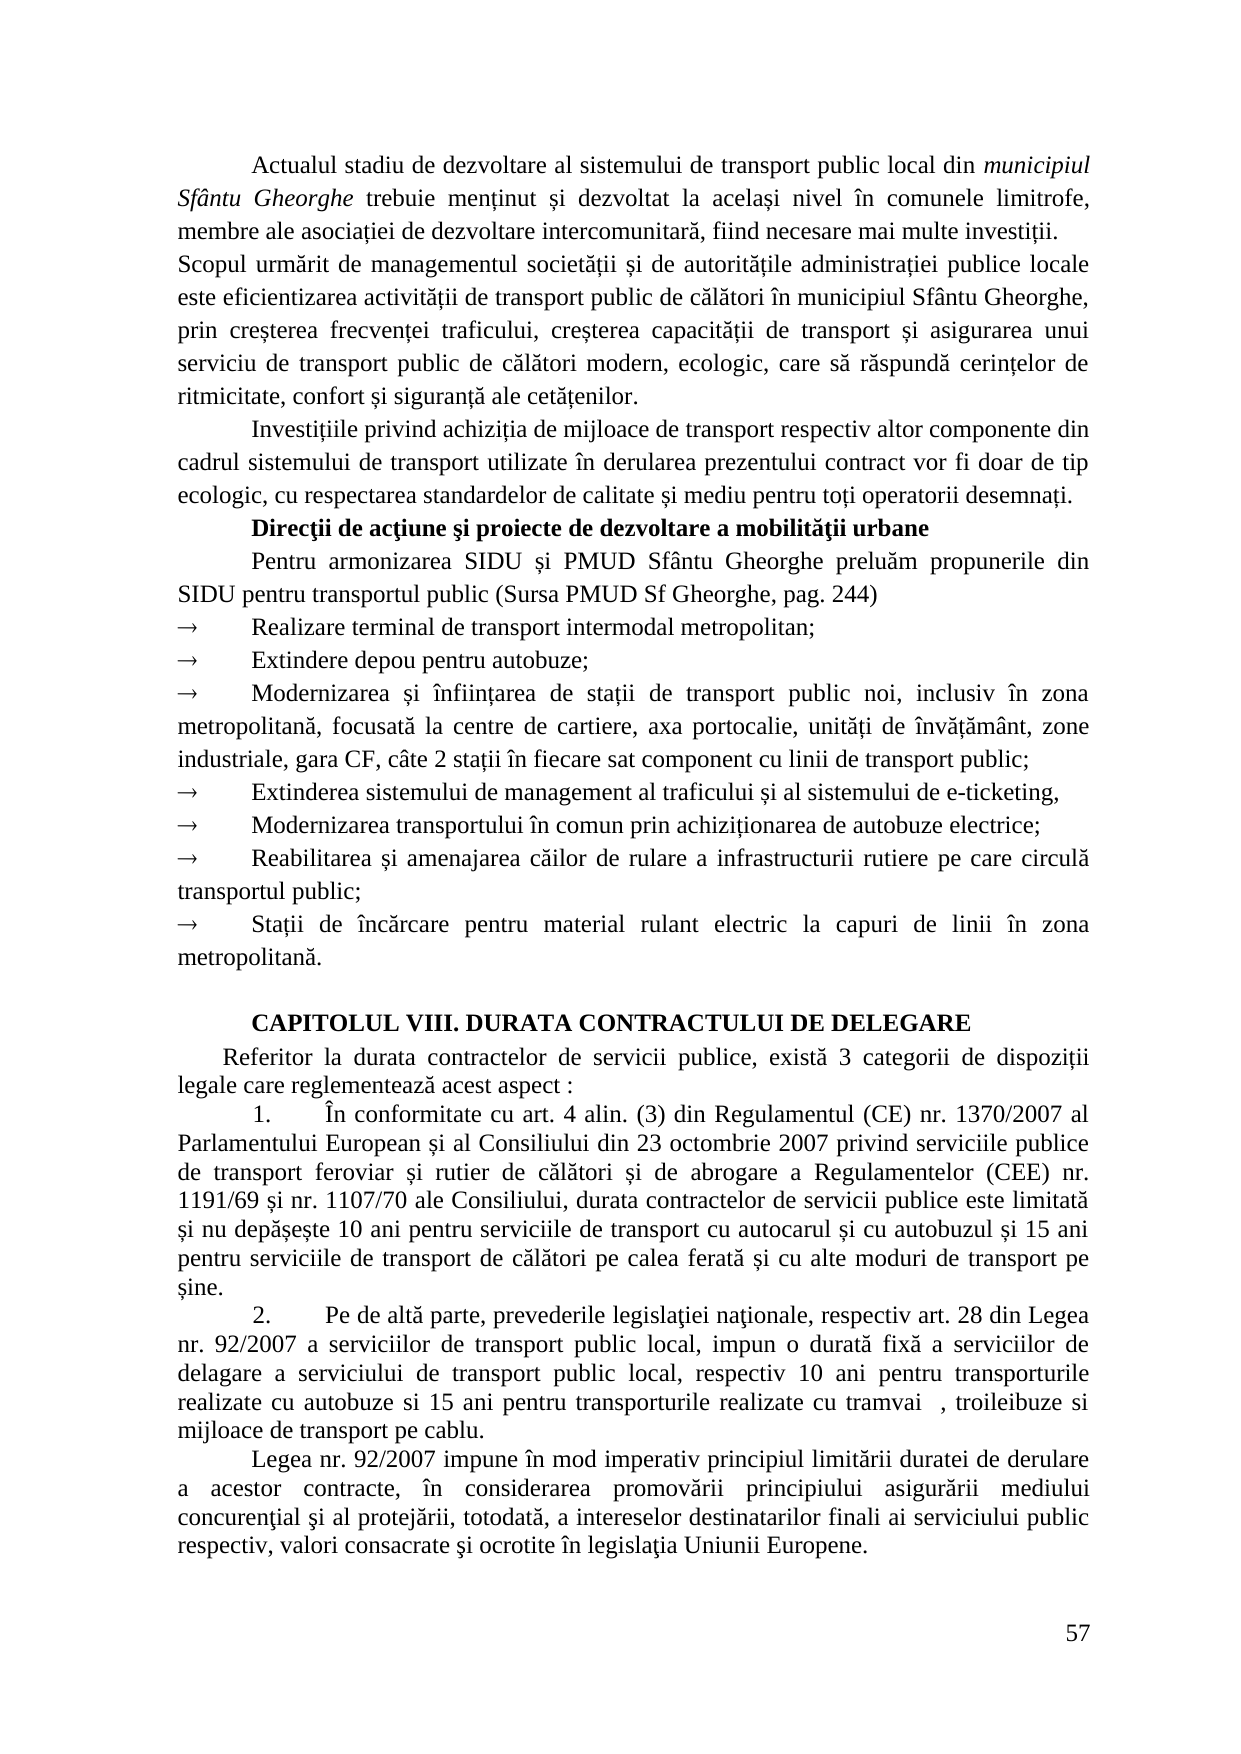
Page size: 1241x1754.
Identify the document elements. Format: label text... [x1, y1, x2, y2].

list Realizare terminal de transport intermodal metropolitan; [177, 612, 1090, 641]
list Stații de încărcare pentru material rulant electric la capuri de linii în zona metropolitană. [177, 909, 1090, 971]
text Scopul urmărit de managementul societății și de autoritățile administrației publice locale este eficientizarea activității de transport public de călători în municipiul Sfântu Gheorghe, prin creșterea frecvenței traficului, creșterea capacității de transport și asigurarea unui serviciu de transport public de călători modern, ecologic, care să răspundă cerințelor de ritmicitate, confort și siguranță ale cetățenilor. [177, 249, 1090, 410]
text 2. Pe de altă parte, prevederile legislaţiei naţionale, respectiv art. 28 din Legea nr. 92/2007 a serviciilor de transport public local, impun o durată fixă a serviciilor de delagare a serviciului de transport public local, respectiv 10 ani pentru transporturile realizate cu autobuze si 15 ani pentru transporturile realizate cu tramvai , troileibuze si mijloace de transport pe cablu. [177, 1300, 1090, 1444]
text Investițiile privind achiziția de mijloace de transport respectiv altor componente din cadrul sistemului de transport utilizate în derularea prezentului contract vor fi doar de tip ecologic, cu respectarea standardelor de calitate și mediu pentru toți operatorii desemnați. [177, 414, 1090, 509]
text Direcţii de acţiune şi proiecte de dezvoltare a mobilităţii urbane [177, 513, 1090, 542]
text CAPITOLUL VIII. DURATA CONTRACTULUI DE DELEGARE [177, 1008, 1090, 1037]
text Actualul stadiu de dezvoltare al sistemului de transport public local din municipiul Sfântu Gheorghe trebuie menținut și dezvoltat la același nivel în comunele limitrofe, membre ale asociației de dezvoltare intercomunitară, fiind necesare mai multe investiții. [177, 150, 1090, 245]
text 1. În conformitate cu art. 4 alin. (3) din Regulamentul (CE) nr. 1370/2007 al Parlamentului European și al Consiliului din 23 octombrie 2007 privind serviciile publice de transport feroviar și rutier de călători și de abrogare a Regulamentelor (CEE) nr. 1191/69 și nr. 1107/70 ale Consiliului, durata contractelor de servicii publice este limitată și nu depășește 10 ani pentru serviciile de transport cu autocarul și cu autobuzul și 15 ani pentru serviciile de transport de călători pe calea ferată și cu alte moduri de transport pe șine. [177, 1099, 1090, 1300]
list Modernizarea și înființarea de stații de transport public noi, inclusiv în zona metropolitană, focusată la centre de cartiere, axa portocalie, unități de învățământ, zone industriale, gara CF, câte 2 stații în fiecare sat component cu linii de transport public; [177, 678, 1090, 773]
list Modernizarea transportului în comun prin achiziționarea de autobuze electrice; [177, 810, 1090, 839]
list Extindere depou pentru autobuze; [177, 645, 1090, 674]
list Reabilitarea și amenajarea căilor de rulare a infrastructurii rutiere pe care circulă transportul public; [177, 843, 1090, 905]
list Extinderea sistemului de management al traficului și al sistemului de e-ticketing, [177, 777, 1090, 806]
text Legea nr. 92/2007 impune în mod imperativ principiul limitării duratei de derulare a acestor contracte, în considerarea promovării principiului asigurării mediului concurenţial şi al protejării, totodată, a intereselor destinatarilor finali ai serviciului public respectiv, valori consacrate şi ocrotite în legislaţia Uniunii Europene. [177, 1444, 1090, 1559]
text Referitor la durata contractelor de servicii publice, există 3 categorii de dispoziții legale care reglementează acest aspect : [177, 1042, 1090, 1099]
text Pentru armonizarea SIDU și PMUD Sfântu Gheorghe preluăm propunerile din SIDU pentru transportul public (Sursa PMUD Sf Gheorghe, pag. 244) [177, 546, 1090, 608]
